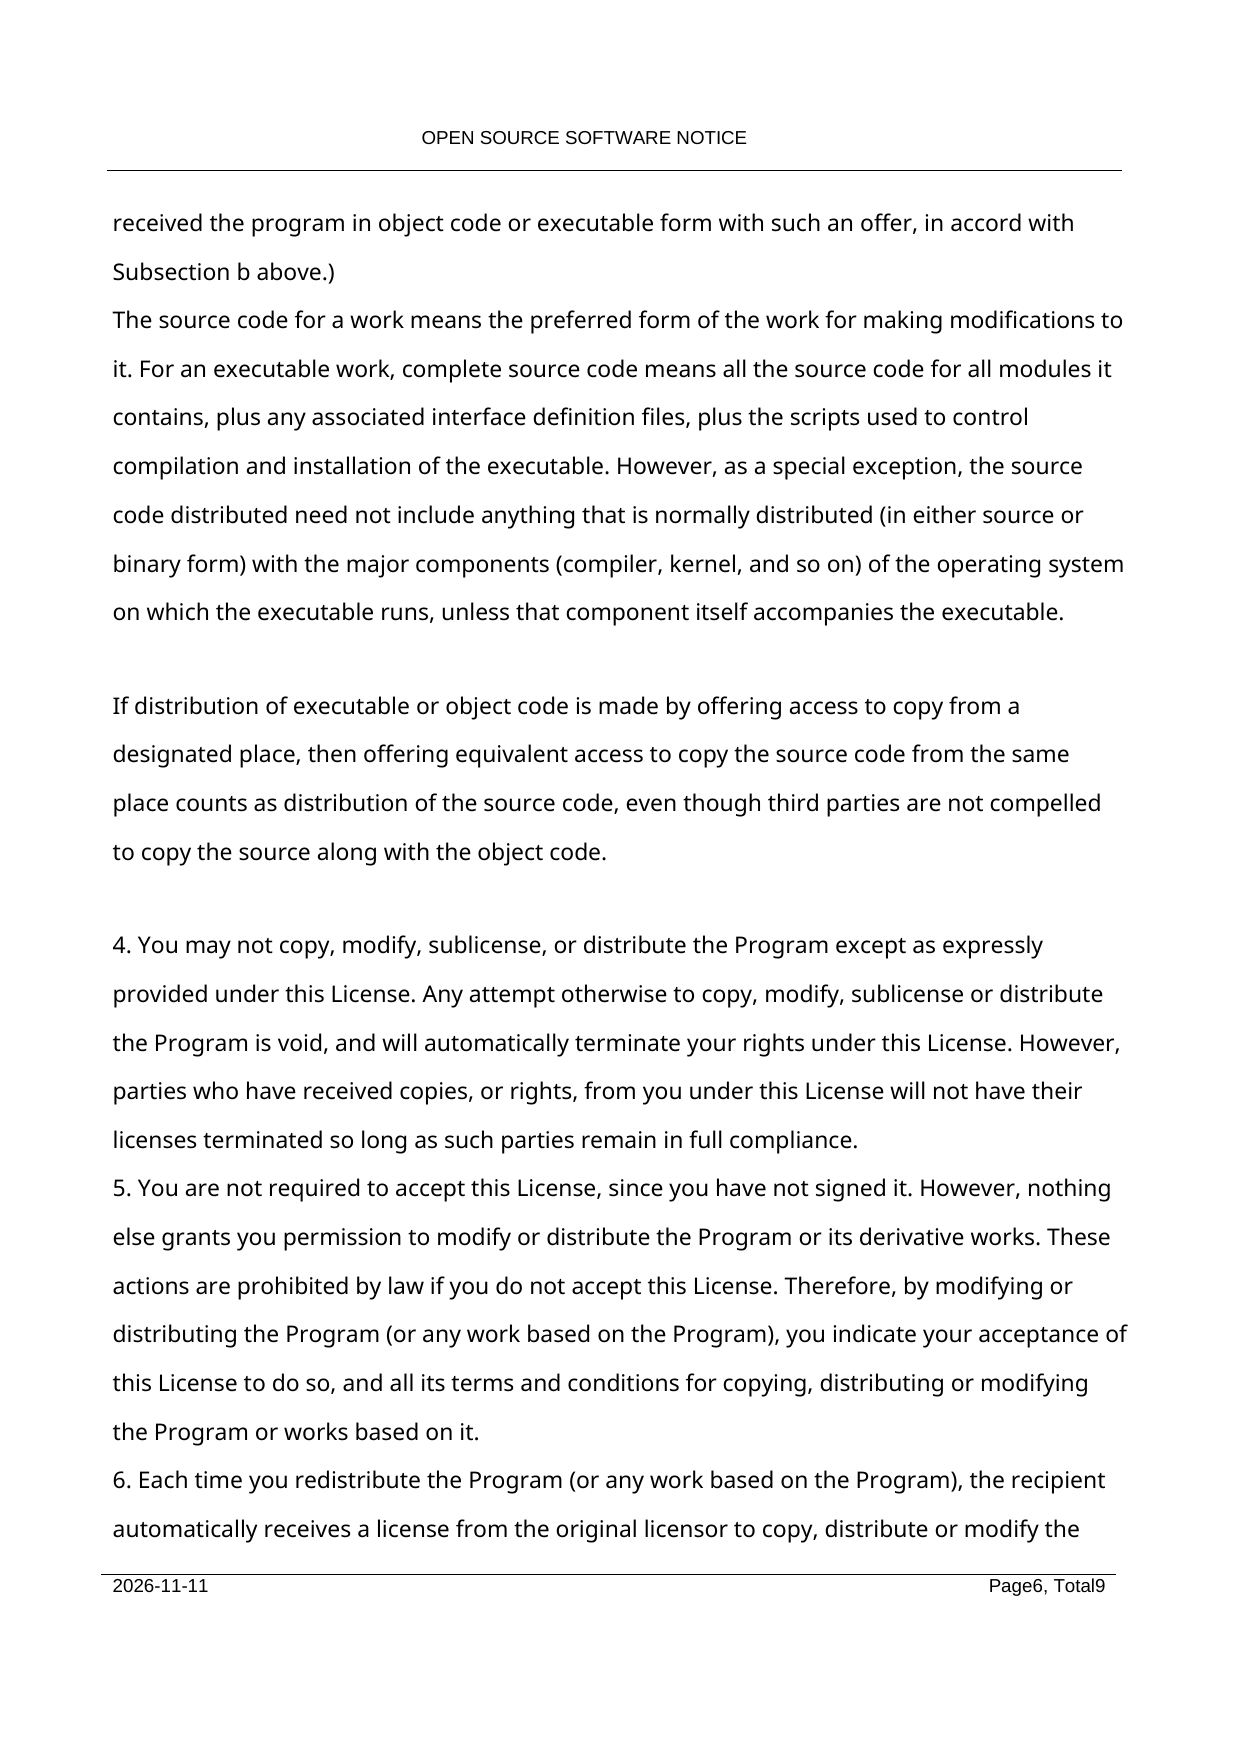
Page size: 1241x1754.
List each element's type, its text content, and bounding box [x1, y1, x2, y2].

text If distribution of executable or object code is made by offering access to copy from a designated place, then offering equivalent access to copy the source code from the same place counts as distribution of the source code, even though third parties are not compelled to copy the source along with the object code. [112, 689, 1128, 868]
text 5. You are not required to accept this License, since you have not signed it. However, nothing else grants you permission to modify or distribute the Program or its derivative works. These actions are prohibited by law if you do not accept this License. Therefore, by modifying or distributing the Program (or any work based on the Program), you indicate your acceptance of this License to do so, and all its terms and conditions for copying, distributing or modifying the Program or works based on it. [112, 1172, 1128, 1448]
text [112, 1463, 1128, 1545]
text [112, 206, 1128, 288]
text 4. You may not copy, modify, sublicense, or distribute the Program except as expressly provided under this License. Any attempt otherwise to copy, modify, sublicense or distribute the Program is void, and will automatically terminate your rights under this License. However, parties who have received copies, or rights, from you under this License will not have their licenses terminated so long as such parties remain in full compliance. [112, 928, 1128, 1156]
text The source code for a work means the preferred form of the work for making modifications to it. For an executable work, complete source code means all the source code for all modules it contains, plus any associated interface definition files, plus the scripts used to control compilation and installation of the executable. However, as a special exception, the source code distributed need not include anything that is normally distributed (in either source or binary form) with the major components (compiler, kernel, and so on) of the operating system on which the executable runs, unless that component itself accompanies the executable. [112, 303, 1128, 628]
